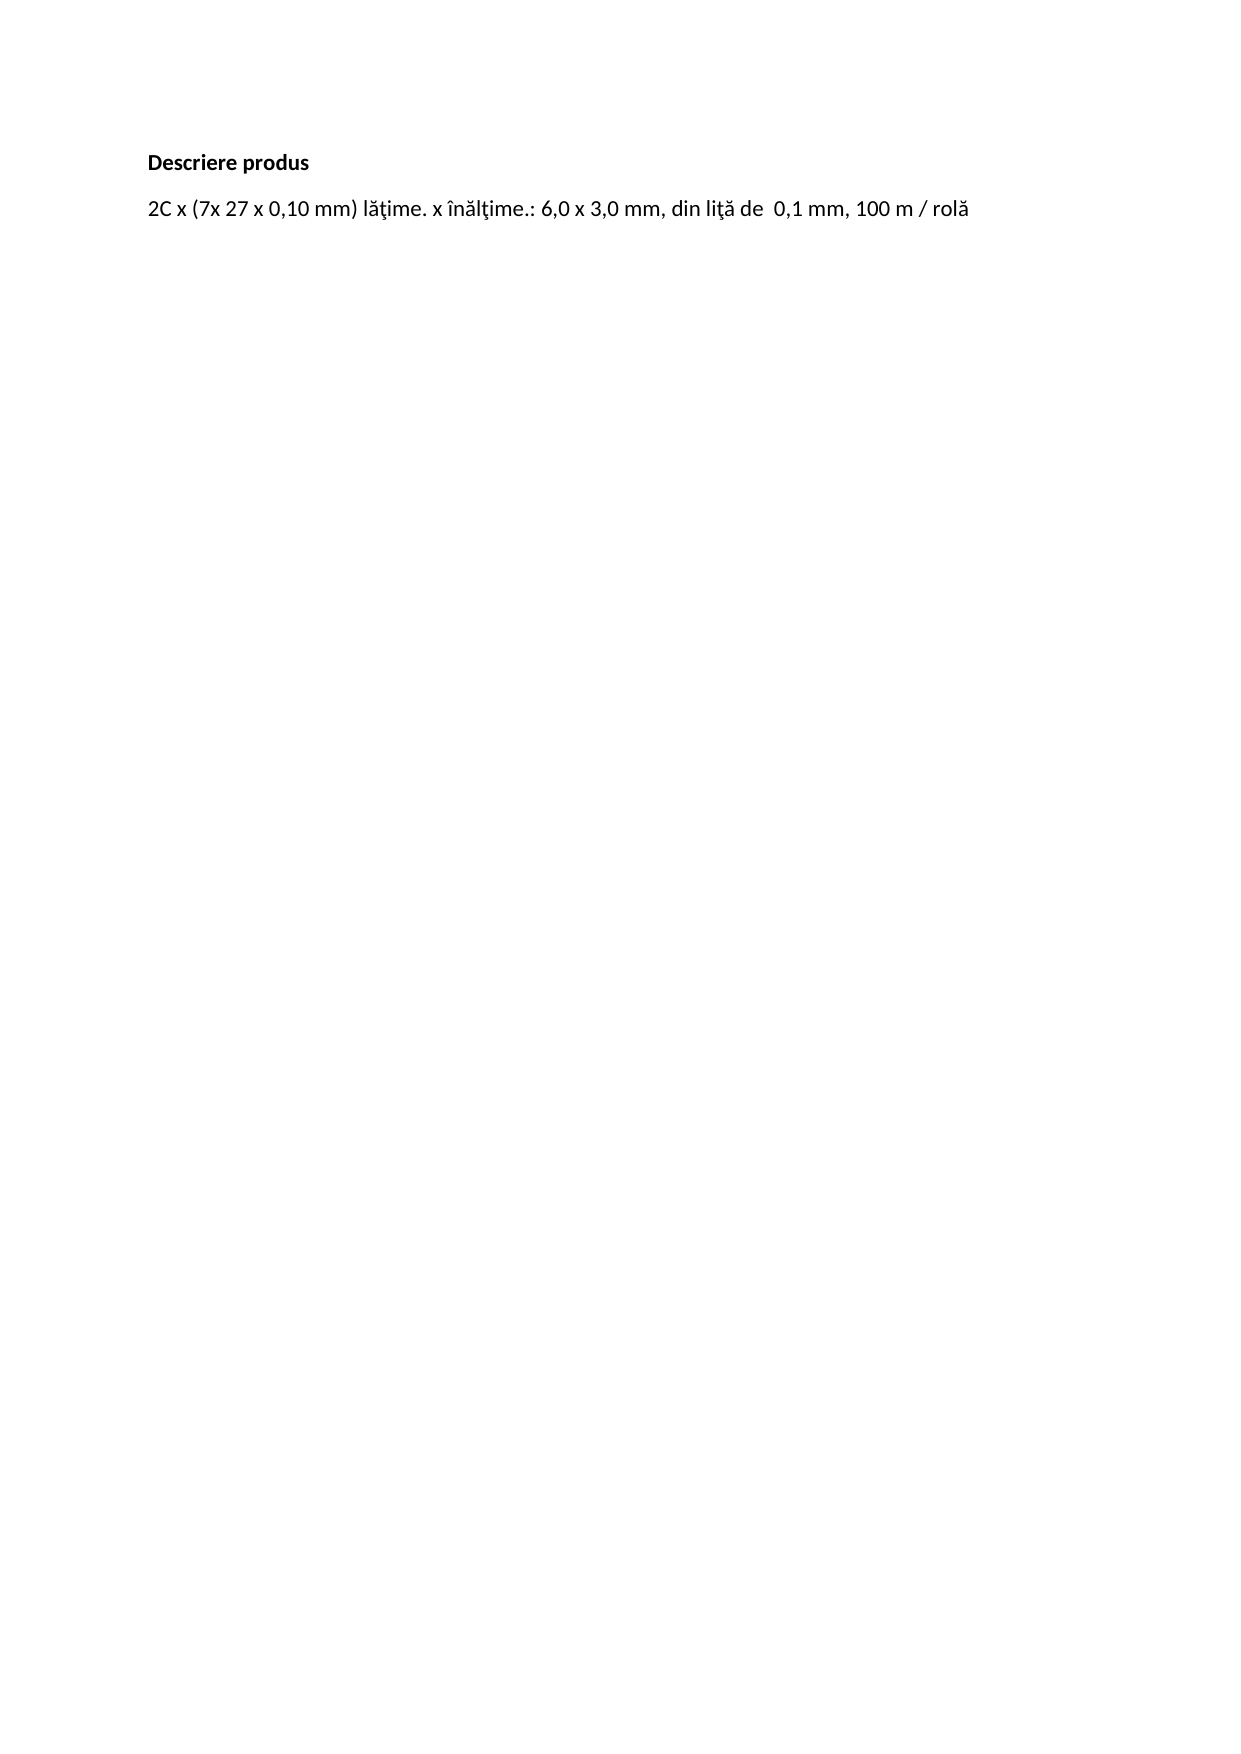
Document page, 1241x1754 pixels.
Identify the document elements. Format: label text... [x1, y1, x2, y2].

text 2C x (7x 27 x 0,10 mm) lăţime. x înălţime.: 6,0 x 3,0 mm, din liţă de 0,1 mm, 100 m / rolă [148, 194, 1093, 222]
text Descriere produs [148, 148, 1093, 176]
